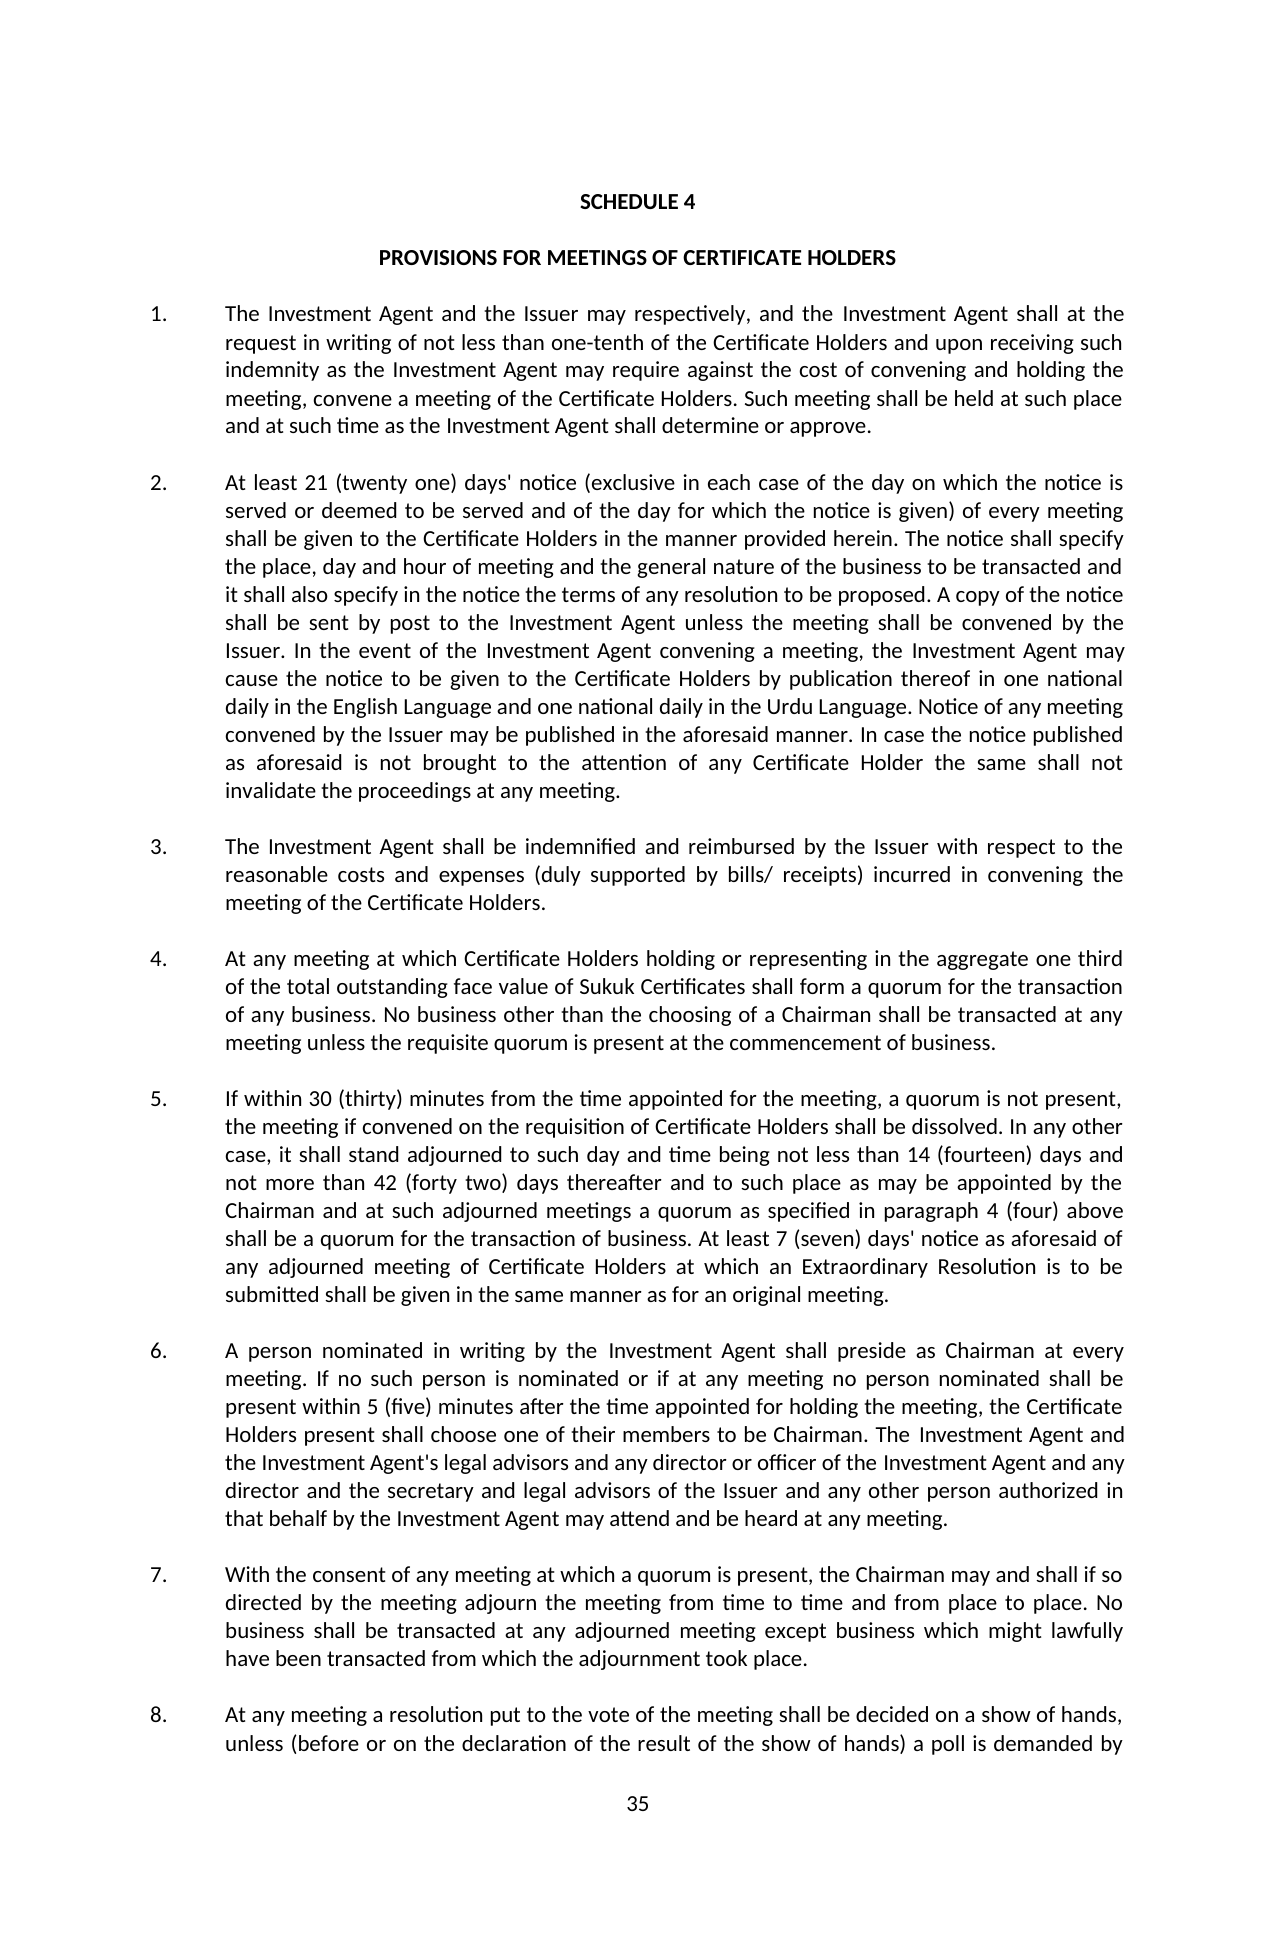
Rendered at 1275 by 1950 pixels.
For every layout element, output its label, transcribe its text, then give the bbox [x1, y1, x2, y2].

text PROVISIONS FOR MEETINGS OF CERTIFICATE HOLDERS [150, 243, 1125, 272]
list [150, 1701, 1125, 1757]
list At least 21 (twenty one) days' notice (exclusive in each case of the day on which the notice is served or deemed to be served and of the day for which the notice is given) of every meeting shall be given to the Certificate Holders in the manner provided herein. The notice shall specify the place, day and hour of meeting and the general nature of the business to be transacted and it shall also specify in the notice the terms of any resolution to be proposed. A copy of the notice shall be sent by post to the Investment Agent unless the meeting shall be convened by the Issuer. In the event of the Investment Agent convening a meeting, the Investment Agent may cause the notice to be given to the Certificate Holders by publication thereof in one national daily in the English Language and one national daily in the Urdu Language. Notice of any meeting convened by the Issuer may be published in the aforesaid manner. In case the notice published as aforesaid is not brought to the attention of any Certificate Holder the same shall not invalidate the proceedings at any meeting. [150, 468, 1125, 804]
text SCHEDULE 4 [150, 187, 1125, 216]
list The Investment Agent and the Issuer may respectively, and the Investment Agent shall at the request in writing of not less than one-tenth of the Certificate Holders and upon receiving such indemnity as the Investment Agent may require against the cost of convening and holding the meeting, convene a meeting of the Certificate Holders. Such meeting shall be held at such place and at such time as the Investment Agent shall determine or approve. [150, 299, 1125, 440]
list The Investment Agent shall be indemnified and reimbursed by the Issuer with respect to the reasonable costs and expenses (duly supported by bills/ receipts) incurred in convening the meeting of the Certificate Holders. [150, 832, 1125, 916]
list At any meeting at which Certificate Holders holding or representing in the aggregate one third of the total outstanding face value of Sukuk Certificates shall form a quorum for the transaction of any business. No business other than the choosing of a Chairman shall be transacted at any meeting unless the requisite quorum is present at the commencement of business. [150, 944, 1125, 1056]
list If within 30 (thirty) minutes from the time appointed for the meeting, a quorum is not present, the meeting if convened on the requisition of Certificate Holders shall be dissolved. In any other case, it shall stand adjourned to such day and time being not less than 14 (fourteen) days and not more than 42 (forty two) days thereafter and to such place as may be appointed by the Chairman and at such adjourned meetings a quorum as specified in paragraph 4 (four) above shall be a quorum for the transaction of business. At least 7 (seven) days' notice as aforesaid of any adjourned meeting of Certificate Holders at which an Extraordinary Resolution is to be submitted shall be given in the same manner as for an original meeting. [150, 1084, 1125, 1308]
list With the consent of any meeting at which a quorum is present, the Chairman may and shall if so directed by the meeting adjourn the meeting from time to time and from place to place. No business shall be transacted at any adjourned meeting except business which might lawfully have been transacted from which the adjournment took place. [150, 1561, 1125, 1673]
list A person nominated in writing by the Investment Agent shall preside as Chairman at every meeting. If no such person is nominated or if at any meeting no person nominated shall be present within 5 (five) minutes after the time appointed for holding the meeting, the Certificate Holders present shall choose one of their members to be Chairman. The Investment Agent and the Investment Agent's legal advisors and any director or officer of the Investment Agent and any director and the secretary and legal advisors of the Issuer and any other person authorized in that behalf by the Investment Agent may attend and be heard at any meeting. [150, 1336, 1125, 1532]
